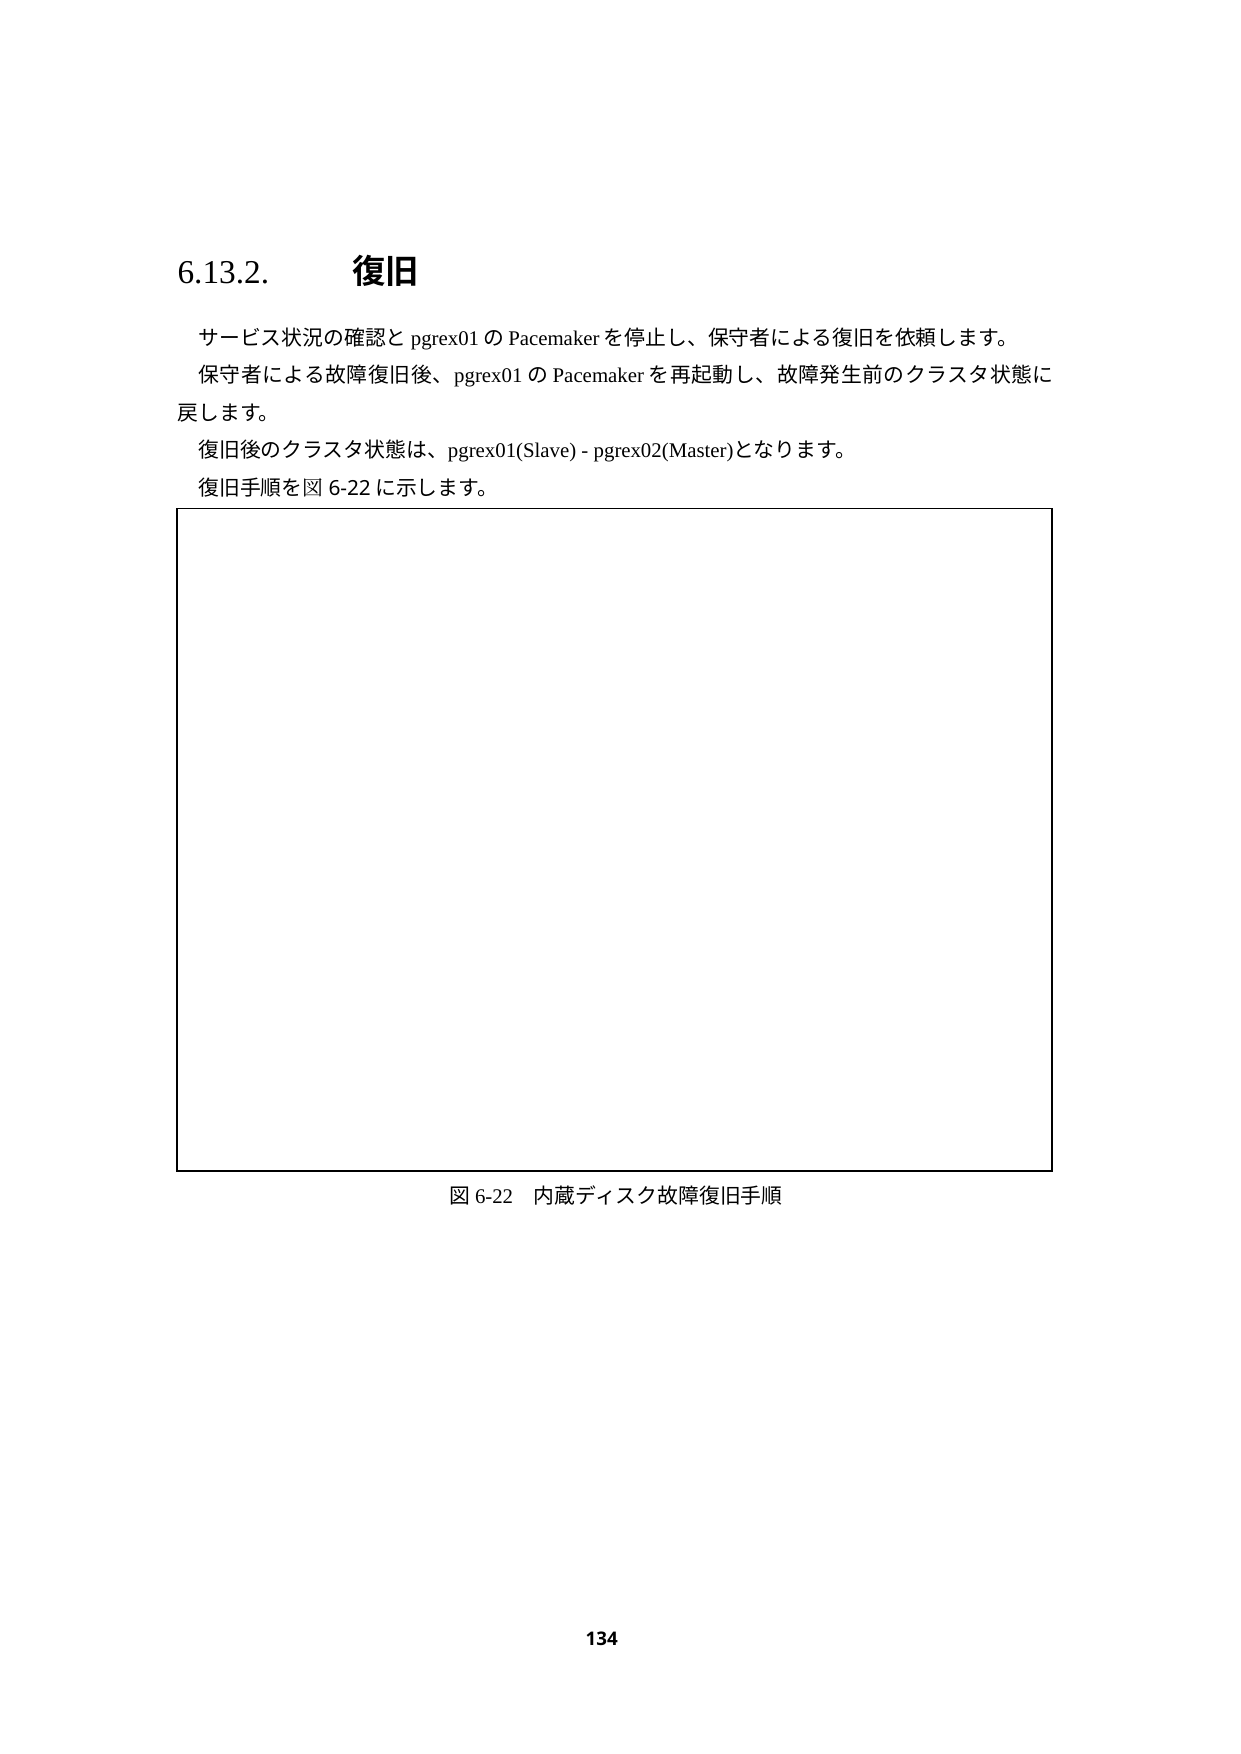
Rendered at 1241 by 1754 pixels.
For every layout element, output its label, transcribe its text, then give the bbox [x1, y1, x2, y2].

text 復旧後のクラスタ状態は、pgrex01(Slave) - pgrex02(Master)となります。 [177, 430, 1054, 467]
text サービス状況の確認とpgrex01のPacemakerを停止し、保守者による復旧を依頼します。 [177, 317, 1054, 355]
subtitle 復旧 [177, 232, 1063, 307]
text 保守者による故障復旧後、pgrex01のPacemakerを再起動し、故障発生前のクラスタ状態に戻します。 [177, 355, 1054, 430]
